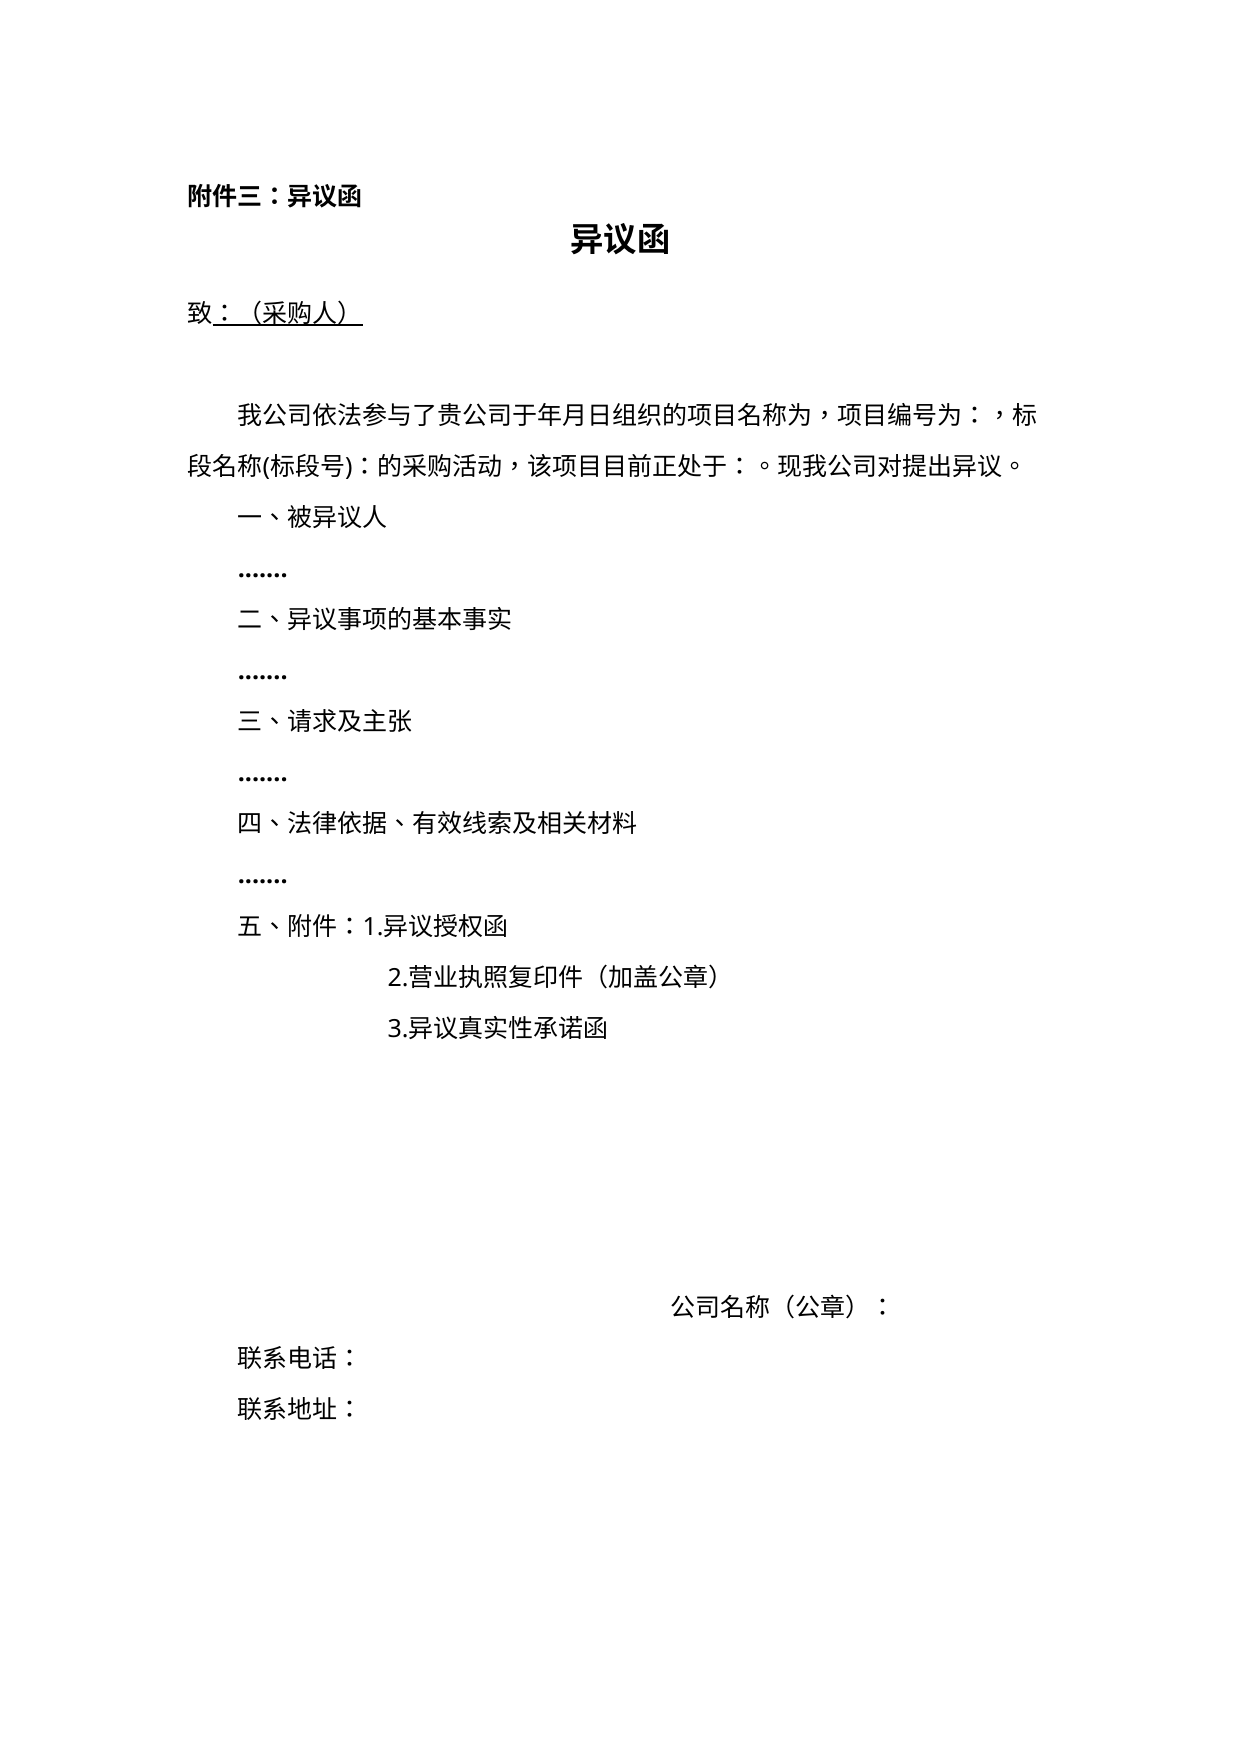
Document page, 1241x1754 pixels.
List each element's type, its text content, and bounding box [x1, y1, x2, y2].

text 联系电话： [187, 1341, 1053, 1374]
text 一、被异议人 [187, 500, 1053, 534]
text 二、异议事项的基本事实 [187, 602, 1053, 636]
text 附件三：异议函 [187, 162, 1088, 216]
text ....... [187, 653, 1053, 687]
text ....... [187, 857, 1053, 891]
text 四、法律依据、有效线索及相关材料 [187, 806, 1053, 840]
text 三、请求及主张 [187, 704, 1053, 738]
text 2.营业执照复印件（加盖公章） [187, 959, 1053, 993]
text 联系地址： [187, 1392, 1053, 1426]
text 公司名称（公章）： [187, 1289, 953, 1323]
text ....... [187, 551, 1053, 585]
text 我公司依法参与了贵公司于年月日组织的项目名称为，项目编号为：，标段名称(标段号)：的采购活动，该项目目前正处于：。现我公司对提出异议。 [187, 398, 1053, 483]
text 致：（采购人） [187, 296, 1053, 330]
text ....... [187, 755, 1053, 789]
text 3.异议真实性承诺函 [187, 1010, 1053, 1044]
text 异议函 [187, 216, 1053, 262]
text 五、附件：1.异议授权函 [187, 908, 1053, 942]
